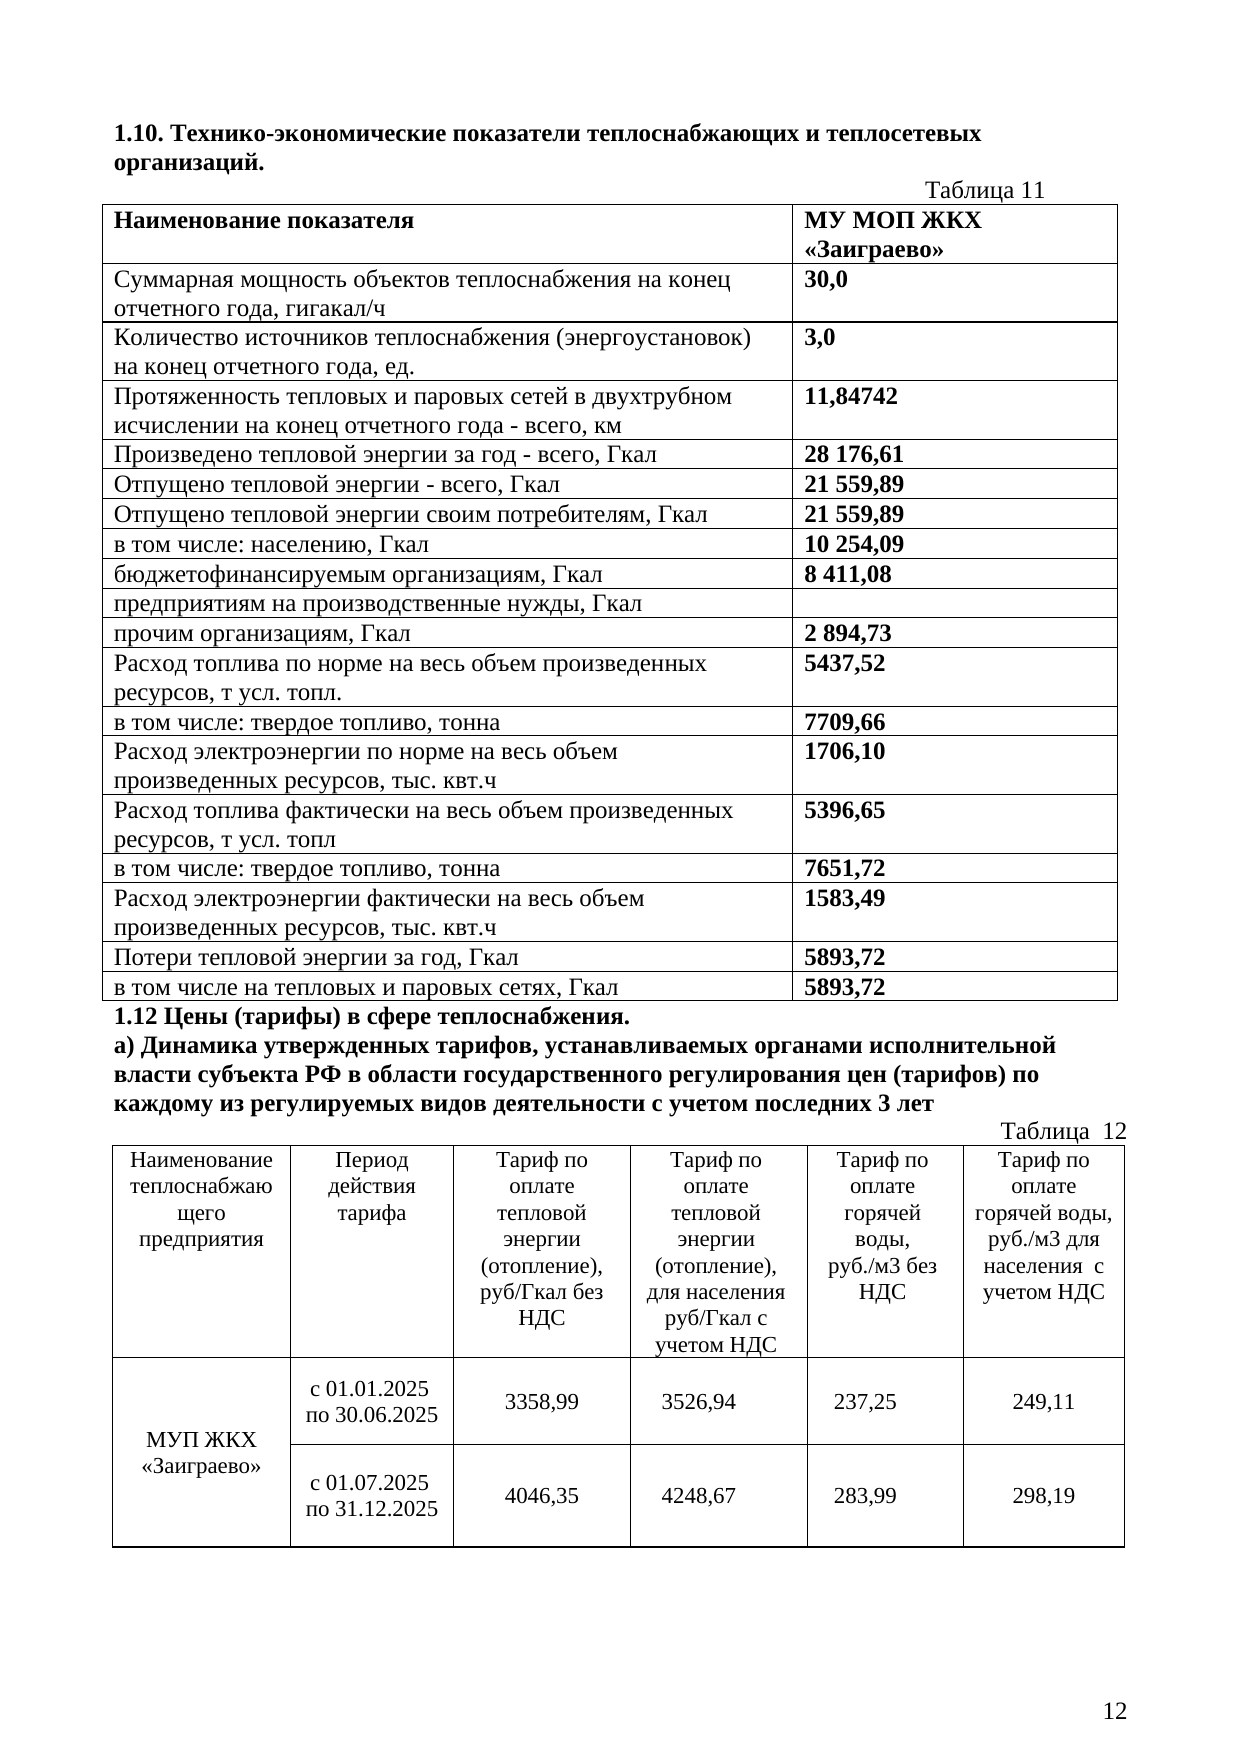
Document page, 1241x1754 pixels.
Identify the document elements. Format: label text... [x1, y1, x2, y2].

table_header Наименование показателя [103, 205, 792, 263]
table_cell Количество источников теплоснабжения (энергоустановок) на конец отчетного года, ед. [103, 323, 792, 380]
table_cell 3,0 [793, 323, 1117, 380]
table_cell 21 559,89 [793, 469, 1117, 498]
table_cell МУП ЖКХ «Заиграево» [113, 1358, 290, 1546]
table_cell Произведено тепловой энергии за год - всего, Гкал [103, 440, 792, 468]
text 1.12 Цены (тарифы) в сфере теплоснабжения. [113, 1001, 1127, 1030]
table_cell 7709,66 [793, 707, 1117, 735]
table_cell 4248,67 [631, 1445, 807, 1546]
table_cell в том числе: населению, Гкал [103, 529, 792, 558]
table_cell Протяженность тепловых и паровых сетей в двухтрубном исчислении на конец отчетного года - всего, км [103, 381, 792, 438]
table_cell с 01.01.2025 по 30.06.2025 [291, 1358, 453, 1444]
table_cell Расход топлива фактически на весь объем произведенных ресурсов, т усл. топл [103, 795, 792, 852]
table_cell 237,25 [808, 1358, 963, 1444]
table_cell 3526,94 [631, 1358, 807, 1444]
table_cell предприятиям на производственные нужды, Гкал [103, 589, 792, 617]
table_cell Суммарная мощность объектов теплоснабжения на конец отчетного года, гигакал/ч [103, 264, 792, 321]
text 1.10. Технико-экономические показатели теплоснабжающих и теплосетевых организаций. [113, 118, 1127, 176]
table_header Тариф по оплате горячей воды, руб./м3 для населения с учетом НДС [964, 1146, 1124, 1357]
table_header МУ МОП ЖКХ «Заиграево» [793, 205, 1117, 263]
table_header Период действия тарифа [291, 1146, 453, 1357]
table_cell 5893,72 [793, 942, 1117, 971]
table_cell Расход топлива по норме на весь объем произведенных ресурсов, т усл. топл. [103, 648, 792, 706]
table_cell 5437,52 [793, 648, 1117, 706]
table_cell в том числе: твердое топливо, тонна [103, 854, 792, 882]
table_cell Потери тепловой энергии за год, Гкал [103, 942, 792, 971]
table_cell Отпущено тепловой энергии своим потребителям, Гкал [103, 499, 792, 528]
table_cell 298,19 [964, 1445, 1124, 1546]
table_cell 5396,65 [793, 795, 1117, 852]
text Таблица 12 [151, 1116, 1127, 1145]
table_cell в том числе на тепловых и паровых сетях, Гкал [103, 972, 792, 1000]
table_header Наименование теплоснабжающего предприятия [113, 1146, 290, 1357]
table_cell Отпущено тепловой энергии - всего, Гкал [103, 469, 792, 498]
text а) Динамика утвержденных тарифов, устанавливаемых органами исполнительной власти субъекта РФ в области государственного регулирования цен (тарифов) по каждому из регулируемых видов деятельности с учетом последних 3 лет [113, 1030, 1127, 1116]
table_cell Расход электроэнергии фактически на весь объем произведенных ресурсов, тыс. квт.ч [103, 883, 792, 941]
table_cell 1583,49 [793, 883, 1117, 941]
table_cell 283,99 [808, 1445, 963, 1546]
table_cell в том числе: твердое топливо, тонна [103, 707, 792, 735]
table_cell 5893,72 [793, 972, 1117, 1000]
table_cell 7651,72 [793, 854, 1117, 882]
table_cell 2 894,73 [793, 618, 1117, 647]
table_cell [793, 589, 1117, 617]
table_cell Расход электроэнергии по норме на весь объем произведенных ресурсов, тыс. квт.ч [103, 736, 792, 794]
table_cell бюджетофинансируемым организациям, Гкал [103, 559, 792, 587]
table_cell 3358,99 [454, 1358, 630, 1444]
text Таблица 11 [113, 176, 1127, 204]
table_cell 28 176,61 [793, 440, 1117, 468]
table_header Тариф по оплате горячей воды, руб./м3 без НДС [808, 1146, 963, 1357]
table_cell 4046,35 [454, 1445, 630, 1546]
table_cell 11,84742 [793, 381, 1117, 438]
table_cell с 01.07.2025 по 31.12.2025 [291, 1445, 453, 1546]
table_cell 8 411,08 [793, 559, 1117, 587]
table_cell 249,11 [964, 1358, 1124, 1444]
table_cell 21 559,89 [793, 499, 1117, 528]
table_cell прочим организациям, Гкал [103, 618, 792, 647]
table_header Тариф по оплате тепловой энергии (отопление), руб/Гкал без НДС [454, 1146, 630, 1357]
table_cell 10 254,09 [793, 529, 1117, 558]
table_header Тариф по оплате тепловой энергии (отопление), для населения руб/Гкал с учетом НДС [631, 1146, 807, 1357]
table_cell 30,0 [793, 264, 1117, 321]
table_cell 1706,10 [793, 736, 1117, 794]
